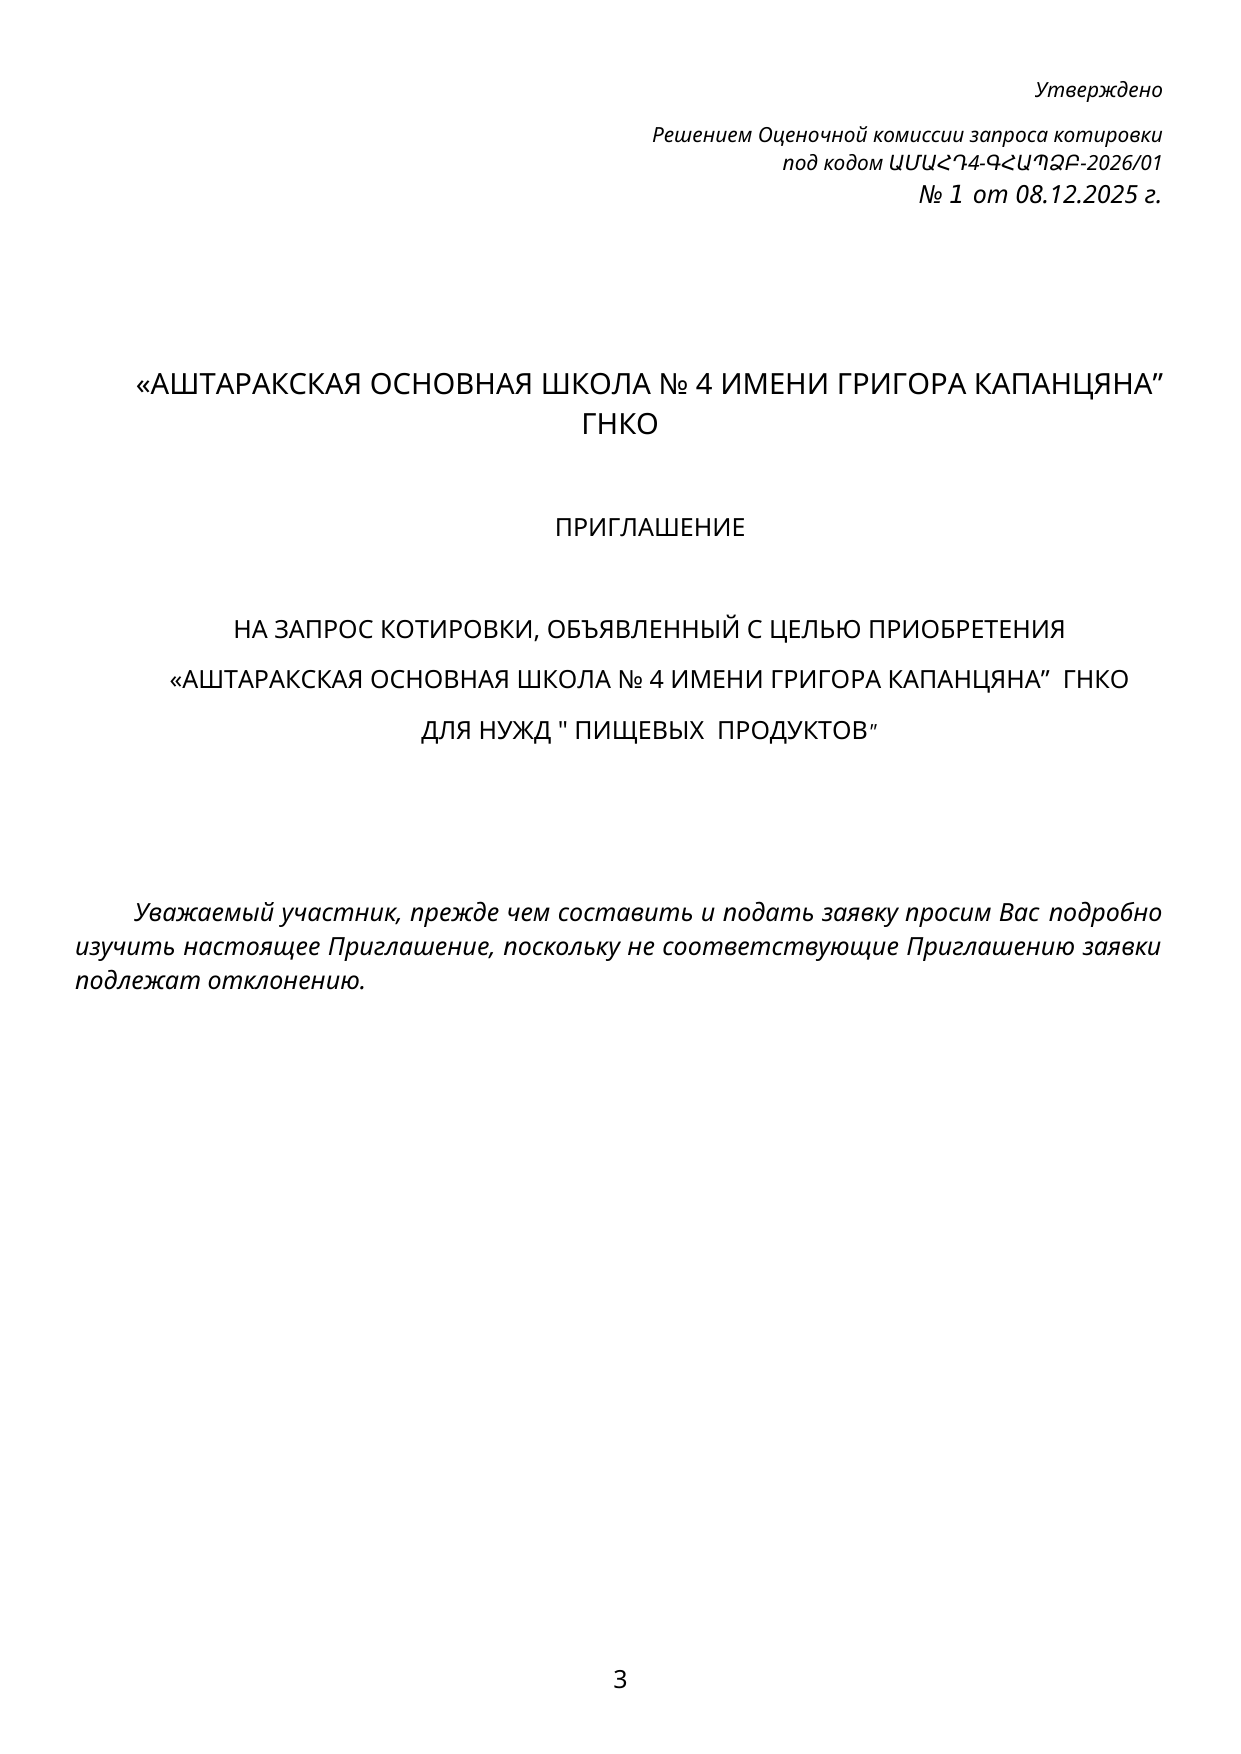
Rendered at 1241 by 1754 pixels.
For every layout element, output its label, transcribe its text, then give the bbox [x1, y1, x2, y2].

text НА ЗАПРОС КОТИРОВКИ, ОБЪЯВЛЕННЫЙ С ЦЕЛЬЮ ПРИОБРЕТЕНИЯ [75, 611, 1165, 646]
text Уважаемый участник, прежде чем составить и подать заявку просим Вас подробно изучить настоящее Приглашение, поскольку не соответствующие Приглашению заявки подлежат отклонению. [75, 894, 1165, 996]
text «АШТАРАКСКАЯ ОСНОВНАЯ ШКОЛА № 4 ИМЕНИ ГРИГОРА КАПАНЦЯНА” ГHКО [75, 363, 1165, 443]
text Утверждено [75, 75, 1165, 103]
text ДЛЯ НУЖД " ПИЩЕВЫХ ПРОДУКТОВ" [75, 713, 1165, 747]
text «АШТАРАКСКАЯ ОСНОВНАЯ ШКОЛА № 4 ИМЕНИ ГРИГОРА КАПАНЦЯНА” ГHКО [75, 662, 1165, 696]
text Решением Оценочной комиссии запроса котировки под кодом ԱՄԱՀԴ4-ԳՀԱՊՁԲ-2026/01 [75, 120, 1165, 177]
text № 1 от 08.12.2025 г. [75, 177, 1165, 211]
text ПРИГЛАШЕНИЕ [75, 510, 1166, 544]
